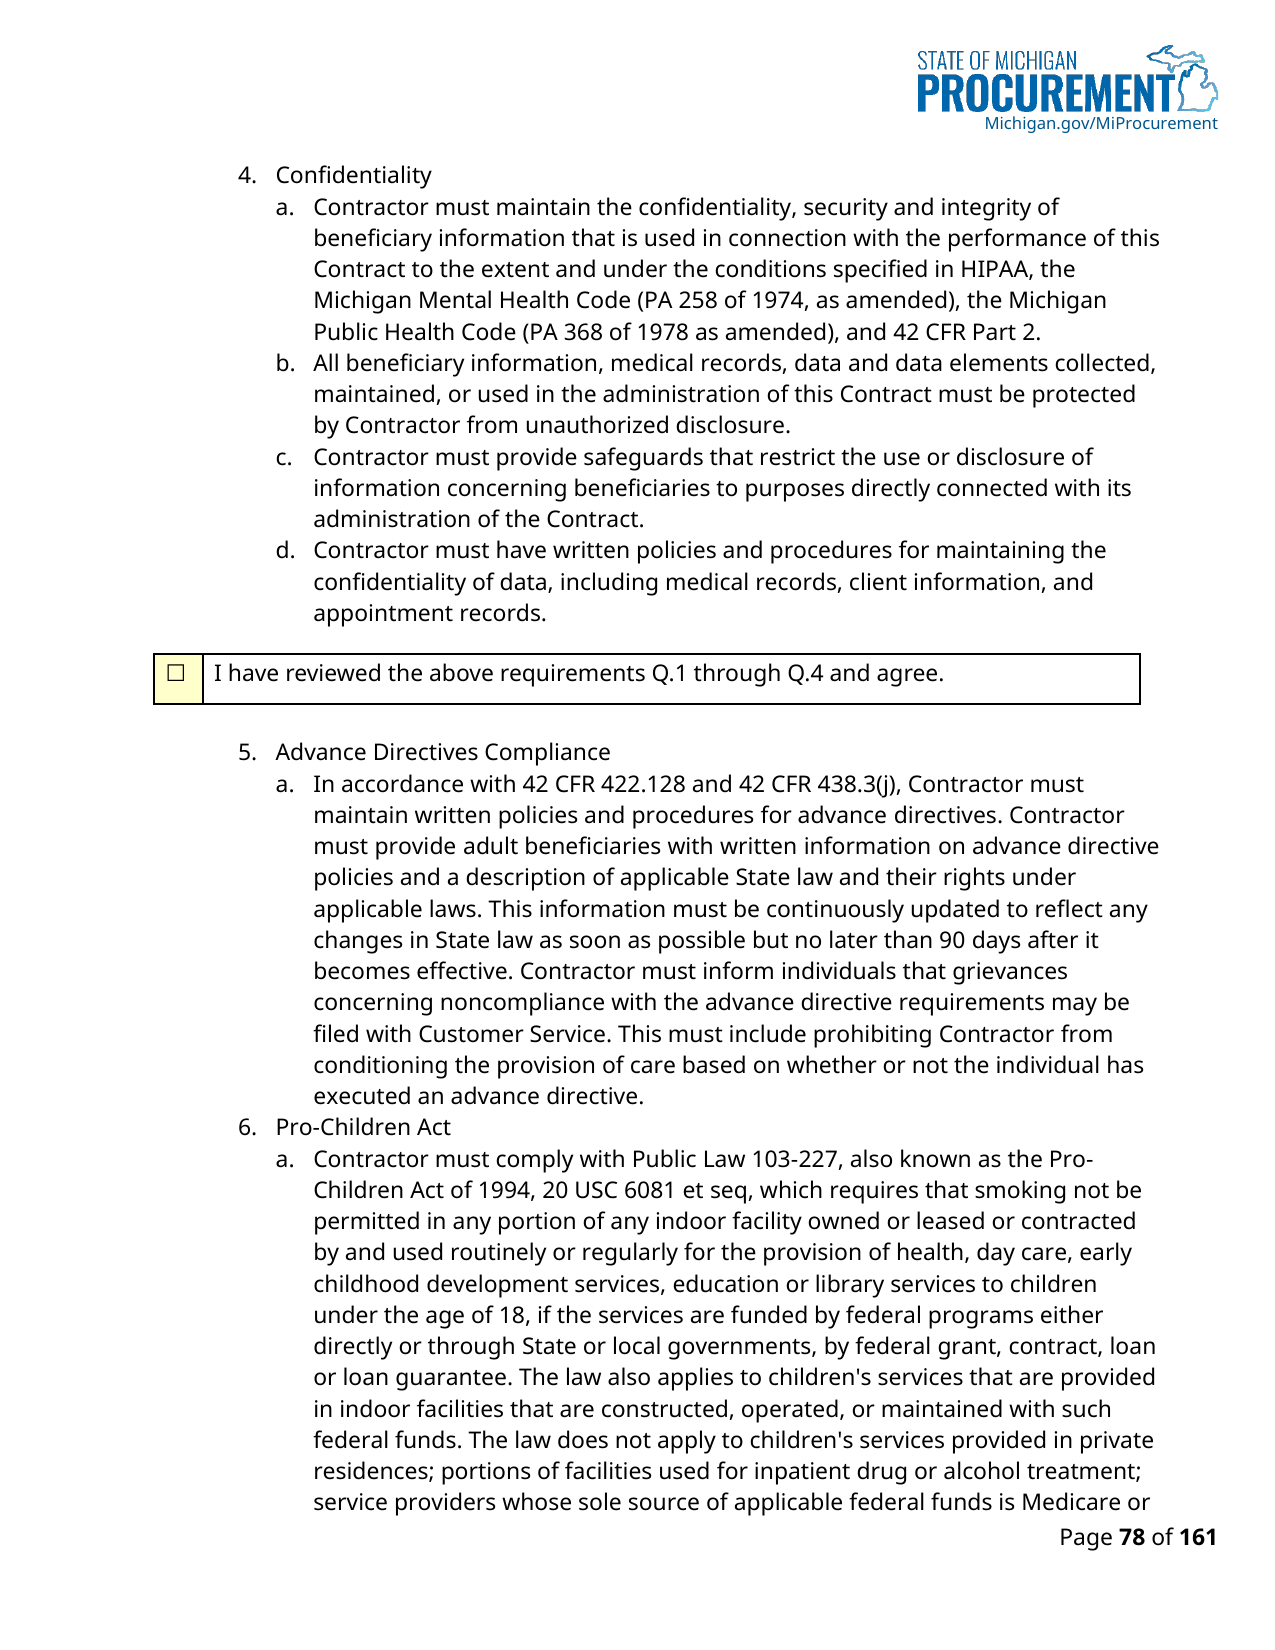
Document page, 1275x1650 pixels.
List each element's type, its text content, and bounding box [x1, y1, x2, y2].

picture [918, 45, 1219, 112]
list All beneficiary information, medical records, data and data elements collected, maintained, or used in the administration of this Contract must be protected by Contractor from unauthorized disclosure. [275, 347, 1164, 440]
table_header I have reviewed the above requirements Q.1 through Q.4 and agree. [204, 655, 1139, 703]
list Pro-​Children Act [238, 1111, 1164, 1142]
list Contractor must provide safeguards that restrict the use or disclosure of information concerning beneficiaries to purposes directly connected with its administration of the Contract. [275, 440, 1164, 534]
list Advance Directives Compliance [238, 736, 1164, 767]
list Confidentiality [238, 159, 1164, 190]
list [275, 1142, 1164, 1517]
list In accordance with 42 CFR 422.128 and 42 CFR 438.3(j), Contractor must maintain written policies and procedures for advance directives. Contractor must provide adult beneficiaries with written information on advance directive policies and a description of applicable State law and their rights under applicable laws. This information must be continuously updated to reflect any changes in State law as soon as possible but no later than 90 days after it becomes effective. Contractor must inform individuals that grievances concerning noncompliance with the advance directive requirements may be filed with Customer Service. This must include prohibiting Contractor from conditioning the provision of care based on whether or not the individual has executed an advance directive. [275, 767, 1164, 1111]
list Contractor must have written policies and procedures for maintaining the confidentiality of data, including medical records, client information, and appointment records. [275, 534, 1164, 628]
table_header [155, 655, 202, 703]
list Contractor must maintain the confidentiality, security and integrity of beneficiary information that is used in connection with the performance of this Contract to the extent and under the conditions specified in HIPAA, the Michigan Mental Health Code (PA 258 of 1974, as amended), the Michigan Public Health Code (PA 368 of 1978 as amended), and 42 CFR Part 2. [275, 190, 1164, 347]
